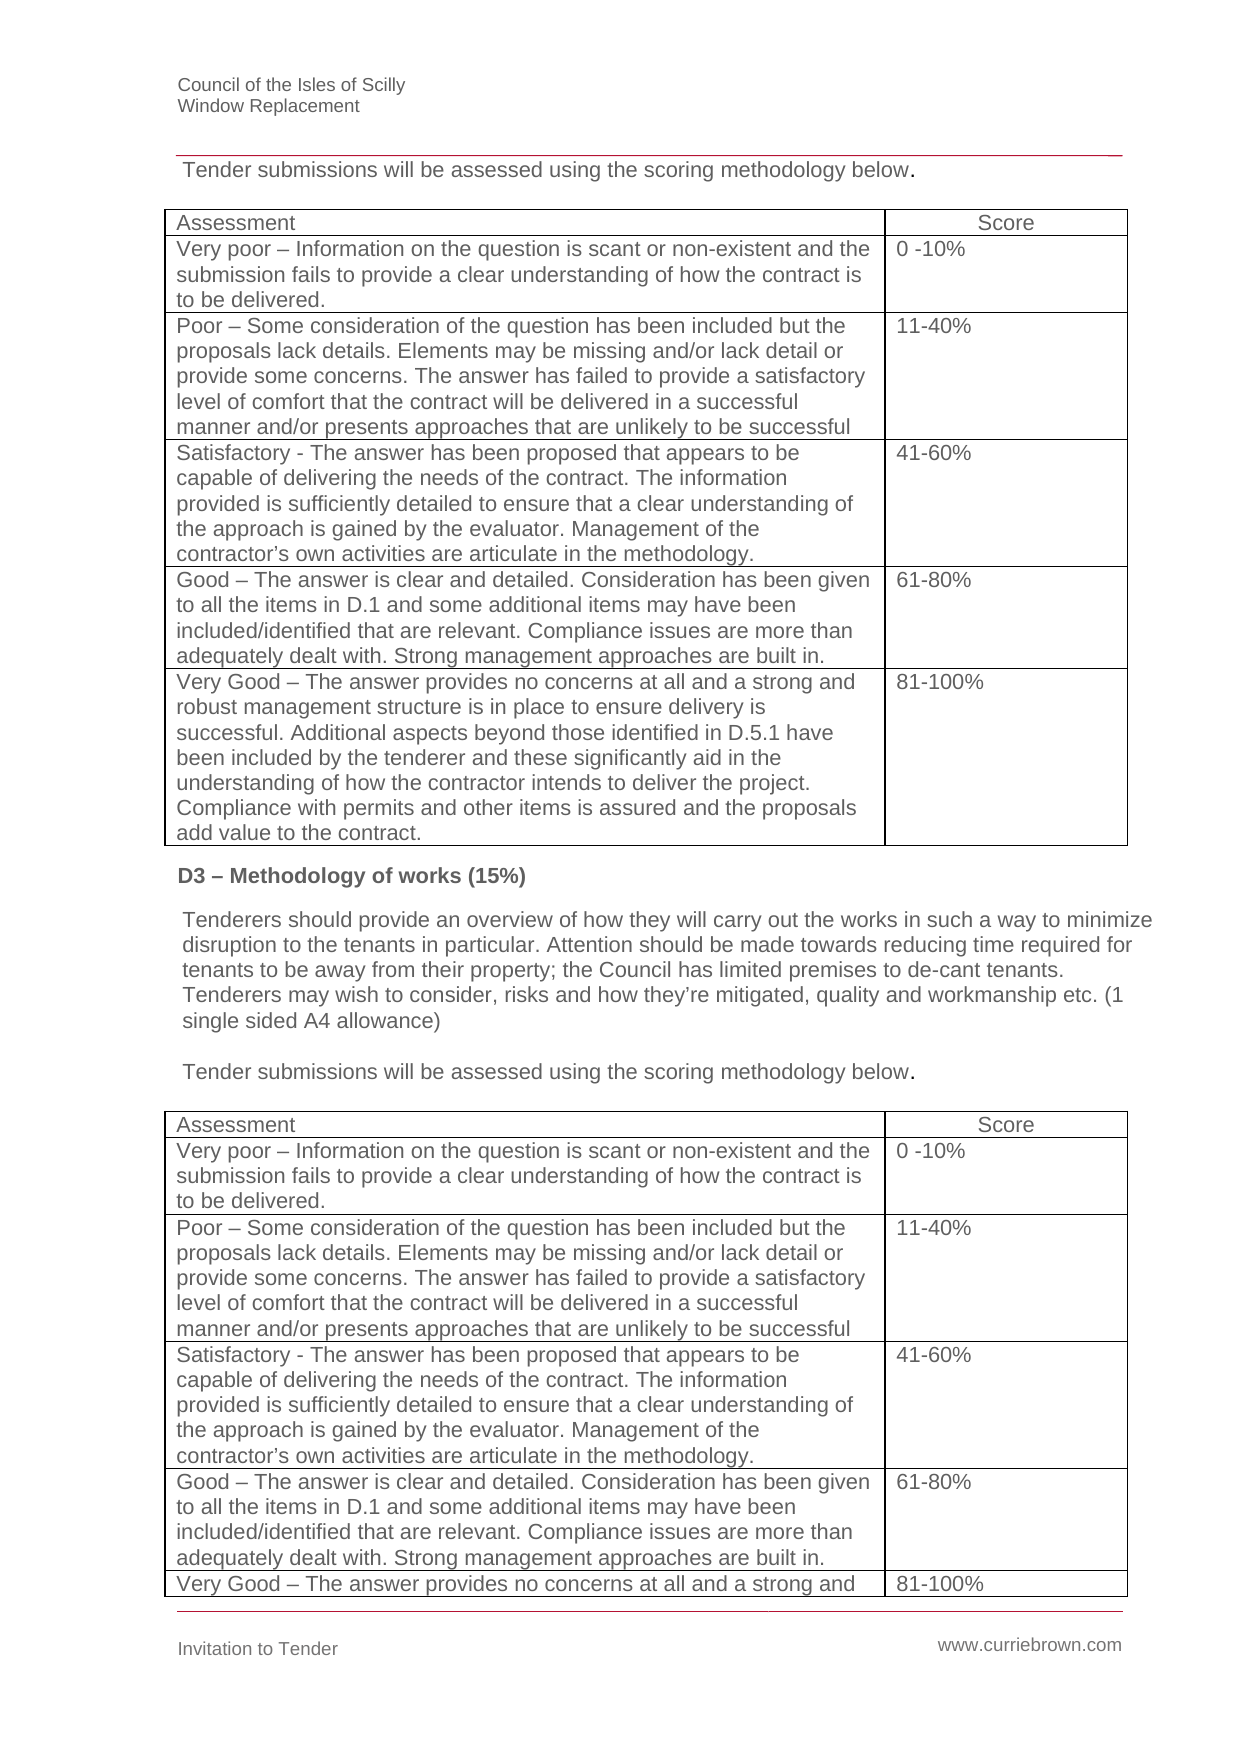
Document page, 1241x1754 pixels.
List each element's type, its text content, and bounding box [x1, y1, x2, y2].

table_cell 81-100% [886, 669, 1127, 845]
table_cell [166, 1571, 884, 1596]
table_header Assessment [166, 1112, 884, 1137]
table_cell 11-40% [886, 313, 1127, 439]
table_cell Poor – Some consideration of the question has been included but the proposals lack details. Elements may be missing and/or lack detail or provide some concerns. The answer has failed to provide a satisfactory level of comfort that the contract will be delivered in a successful manner and/or presents approaches that are unlikely to be successful [166, 1215, 884, 1341]
table_header Score [886, 1112, 1127, 1137]
text Tenderers should provide an overview of how they will carry out the works in such a way to minimize disruption to the tenants in particular. Attention should be made towards reducing time required for tenants to be away from their property; the Council has limited premises to de-cant tenants. Tenderers may wish to consider, risks and how they’re mitigated, quality and workmanship etc. (1 single sided A4 allowance) [182, 907, 1161, 1033]
table_cell 11-40% [886, 1215, 1127, 1341]
table_cell Poor – Some consideration of the question has been included but the proposals lack details. Elements may be missing and/or lack detail or provide some concerns. The answer has failed to provide a satisfactory level of comfort that the contract will be delivered in a successful manner and/or presents approaches that are unlikely to be successful [166, 313, 884, 439]
table_cell 61-80% [886, 567, 1127, 668]
text Tender submissions will be assessed using the scoring methodology below. [182, 156, 1161, 183]
table_cell 61-80% [886, 1469, 1127, 1569]
text D3 – Methodology of works (15%) [177, 863, 1127, 888]
text Tender submissions will be assessed using the scoring methodology below. [182, 1058, 1161, 1084]
table_cell Very poor – Information on the question is scant or non-existent and the submission fails to provide a clear understanding of how the contract is to be delivered. [166, 1138, 884, 1213]
table_cell Satisfactory - The answer has been proposed that appears to be capable of delivering the needs of the contract. The information provided is sufficiently detailed to ensure that a clear understanding of the approach is gained by the evaluator. Management of the contractor’s own activities are articulate in the methodology. [166, 440, 884, 566]
table_cell 0 -10% [886, 236, 1127, 312]
table_cell Good – The answer is clear and detailed. Consideration has been given to all the items in D.1 and some additional items may have been included/identified that are relevant. Compliance issues are more than adequately dealt with. Strong management approaches are built in. [166, 567, 884, 668]
table_cell Satisfactory - The answer has been proposed that appears to be capable of delivering the needs of the contract. The information provided is sufficiently detailed to ensure that a clear understanding of the approach is gained by the evaluator. Management of the contractor’s own activities are articulate in the methodology. [166, 1342, 884, 1468]
table_cell 81-100% [886, 1571, 1127, 1596]
table_cell Very poor – Information on the question is scant or non-existent and the submission fails to provide a clear understanding of how the contract is to be delivered. [166, 236, 884, 312]
table_cell 41-60% [886, 1342, 1127, 1468]
table_cell 41-60% [886, 440, 1127, 566]
table_cell Good – The answer is clear and detailed. Consideration has been given to all the items in D.1 and some additional items may have been included/identified that are relevant. Compliance issues are more than adequately dealt with. Strong management approaches are built in. [166, 1469, 884, 1569]
table_cell 0 -10% [886, 1138, 1127, 1213]
table_header Score [886, 210, 1127, 235]
table_header Assessment [166, 210, 884, 235]
